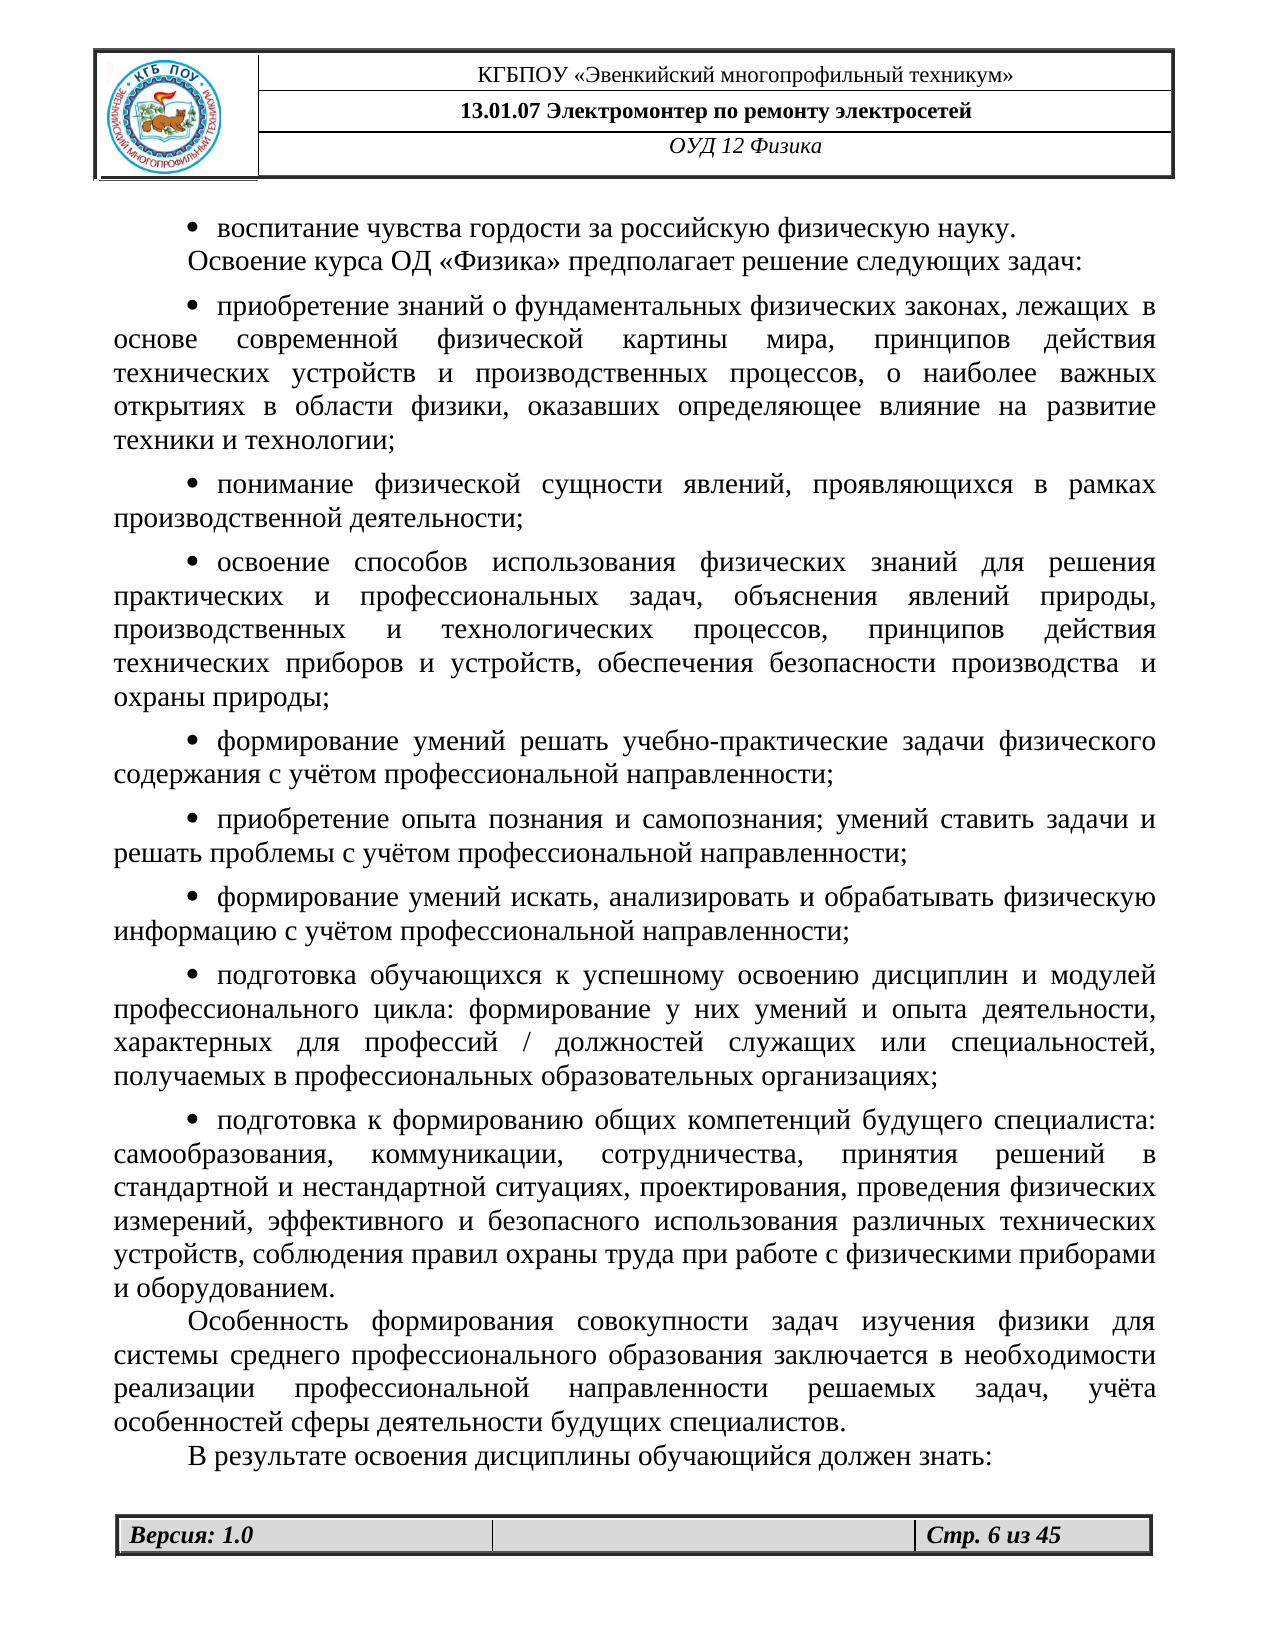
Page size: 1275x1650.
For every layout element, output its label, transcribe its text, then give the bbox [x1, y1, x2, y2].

picture [107, 60, 222, 175]
list подготовка к формированию общих компетенций будущего специалиста: самообразования, коммуникации, сотрудничества, принятия решений в стандартной и нестандартной ситуациях, проектирования, проведения физических измерений, эффективного и безопасного использования различных технических устройств, соблюдения правил охраны труда при работе с физическими приборами и оборудованием. [113, 1102, 1156, 1303]
list подготовка обучающихся к успешному освоению дисциплин и модулей профессионального цикла: формирование у них умений и опыта деятельности, характерных для профессий / должностей служащих или специальностей, получаемых в профессиональных образовательных организациях; [113, 957, 1156, 1091]
list понимание физической сущности явлений, проявляющихся в рамках производственной деятельности; [113, 466, 1156, 533]
list формирование умений решать учебно-практические задачи физического содержания с учётом профессиональной направленности; [113, 723, 1156, 790]
list освоение способов использования физических знаний для решения практических и профессиональных задач, объяснения явлений природы, производственных и технологических процессов, принципов действия технических приборов и устройств, обеспечения безопасности производства и охраны природы; [113, 544, 1156, 712]
list приобретение знаний о фундаментальных физических законах, лежащих в основе современной физической картины мира, принципов действия технических устройств и производственных процессов, о наиболее важных открытиях в области физики, оказавших определяющее влияние на развитие техники и технологии; [113, 288, 1156, 456]
text Особенность формирования совокупности задач изучения физики для системы среднего профессионального образования заключается в необходимости реализации профессиональной направленности решаемых задач, учёта особенностей сферы деятельности будущих специалистов. [113, 1303, 1156, 1438]
text В результате освоения дисциплины обучающийся должен знать: [113, 1438, 1156, 1471]
list формирование умений искать, анализировать и обрабатывать физическую информацию с учётом профессиональной направленности; [113, 879, 1156, 946]
text Освоение курса ОД «Физика» предполагает решение следующих задач: [113, 243, 1156, 277]
list воспитание чувства гордости за российскую физическую науку. [113, 210, 1156, 243]
list приобретение опыта познания и самопознания; умений ставить задачи и решать проблемы с учётом профессиональной направленности; [113, 801, 1156, 868]
